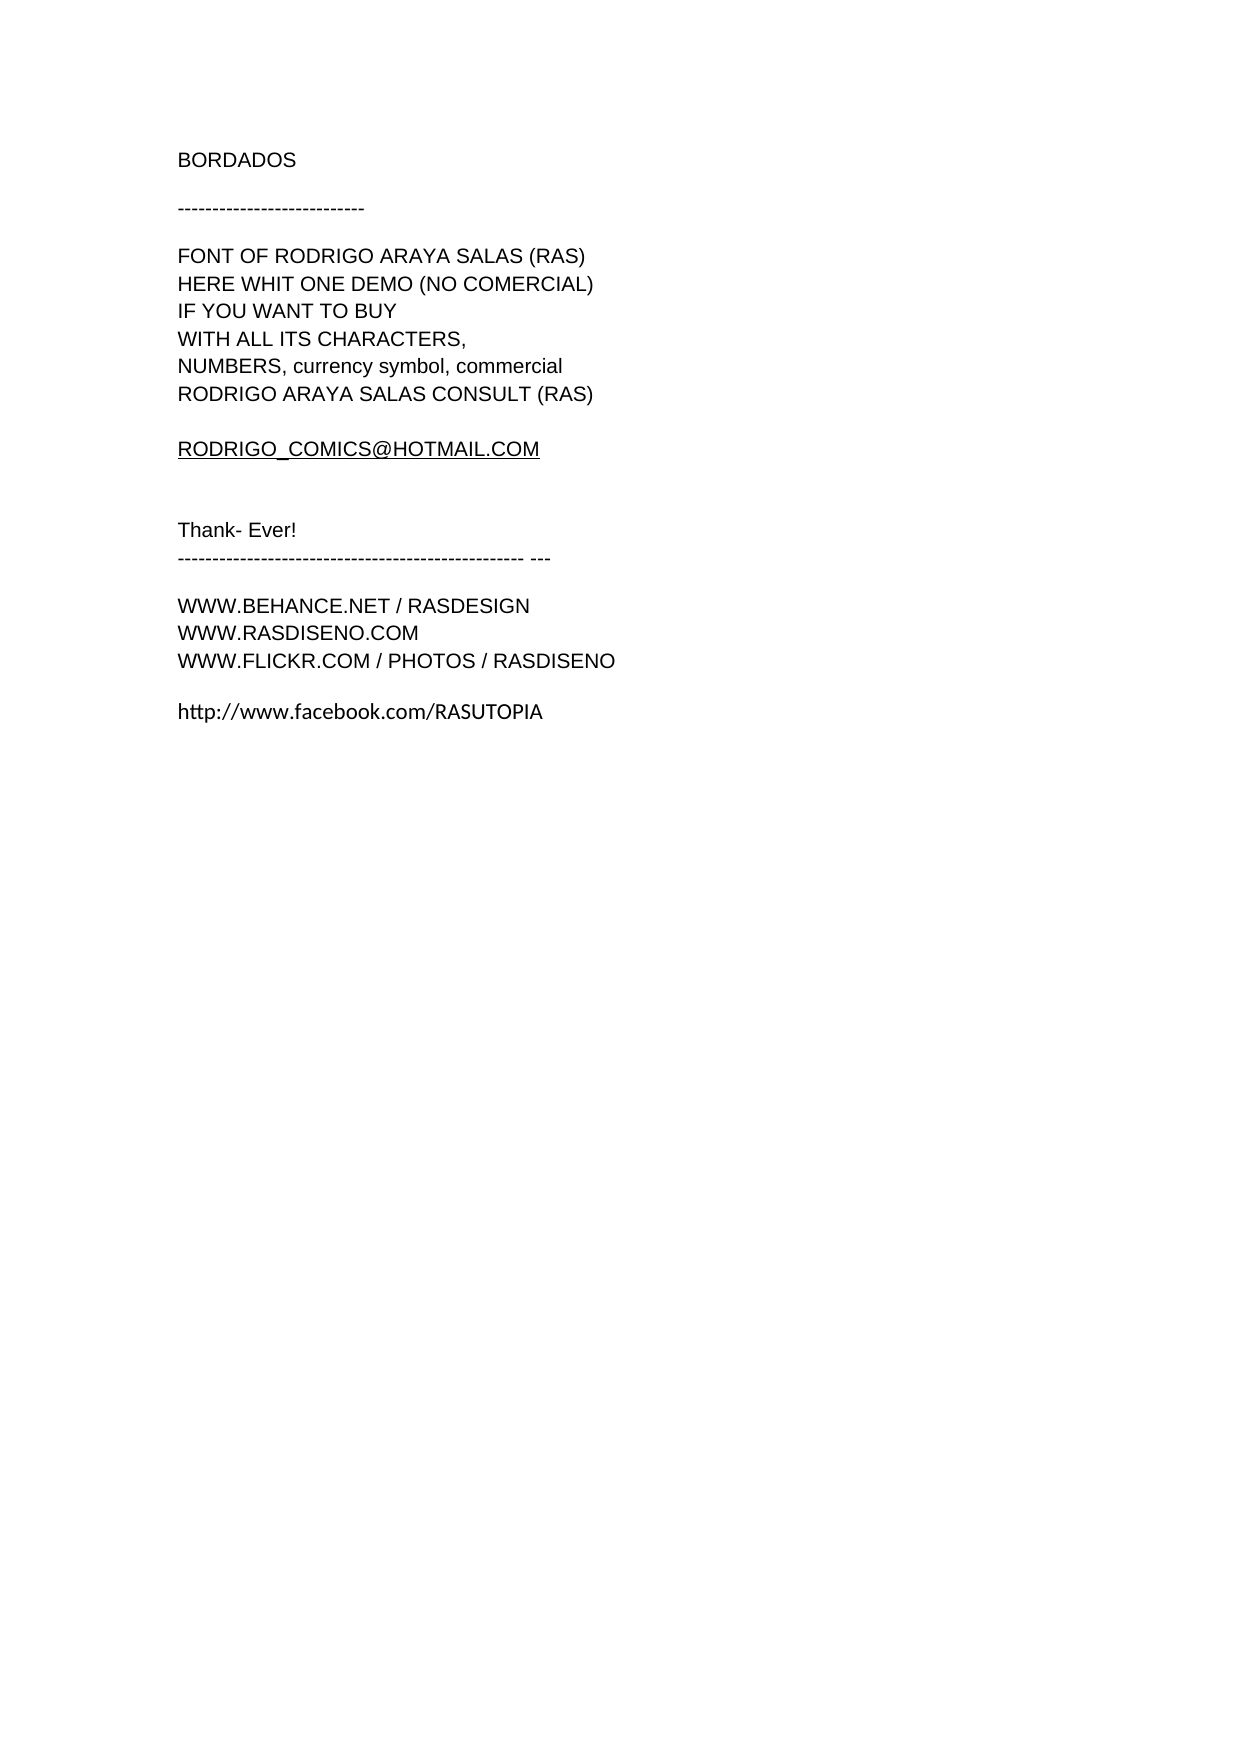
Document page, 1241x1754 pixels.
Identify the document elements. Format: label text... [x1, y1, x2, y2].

text Thank- Ever! -------------------------------------------------- --- [177, 518, 1063, 569]
text BORDADOS [177, 148, 1063, 172]
text http://www.facebook.com/RASUTOPIA [177, 697, 1063, 725]
text --------------------------- [177, 196, 1063, 220]
text FONT OF RODRIGO ARAYA SALAS (RAS) HERE WHIT ONE DEMO (NO COMERCIAL) IF YOU WANT TO BUY WITH ALL ITS CHARACTERS, NUMBERS, currency symbol, commercial RODRIGO ARAYA SALAS CONSULT (RAS) RODRIGO_COMICS@HOTMAIL.COM [177, 244, 1063, 493]
text WWW.BEHANCE.NET / RASDESIGN WWW.RASDISENO.COM WWW.FLICKR.COM / PHOTOS / RASDISENO [177, 594, 1063, 673]
